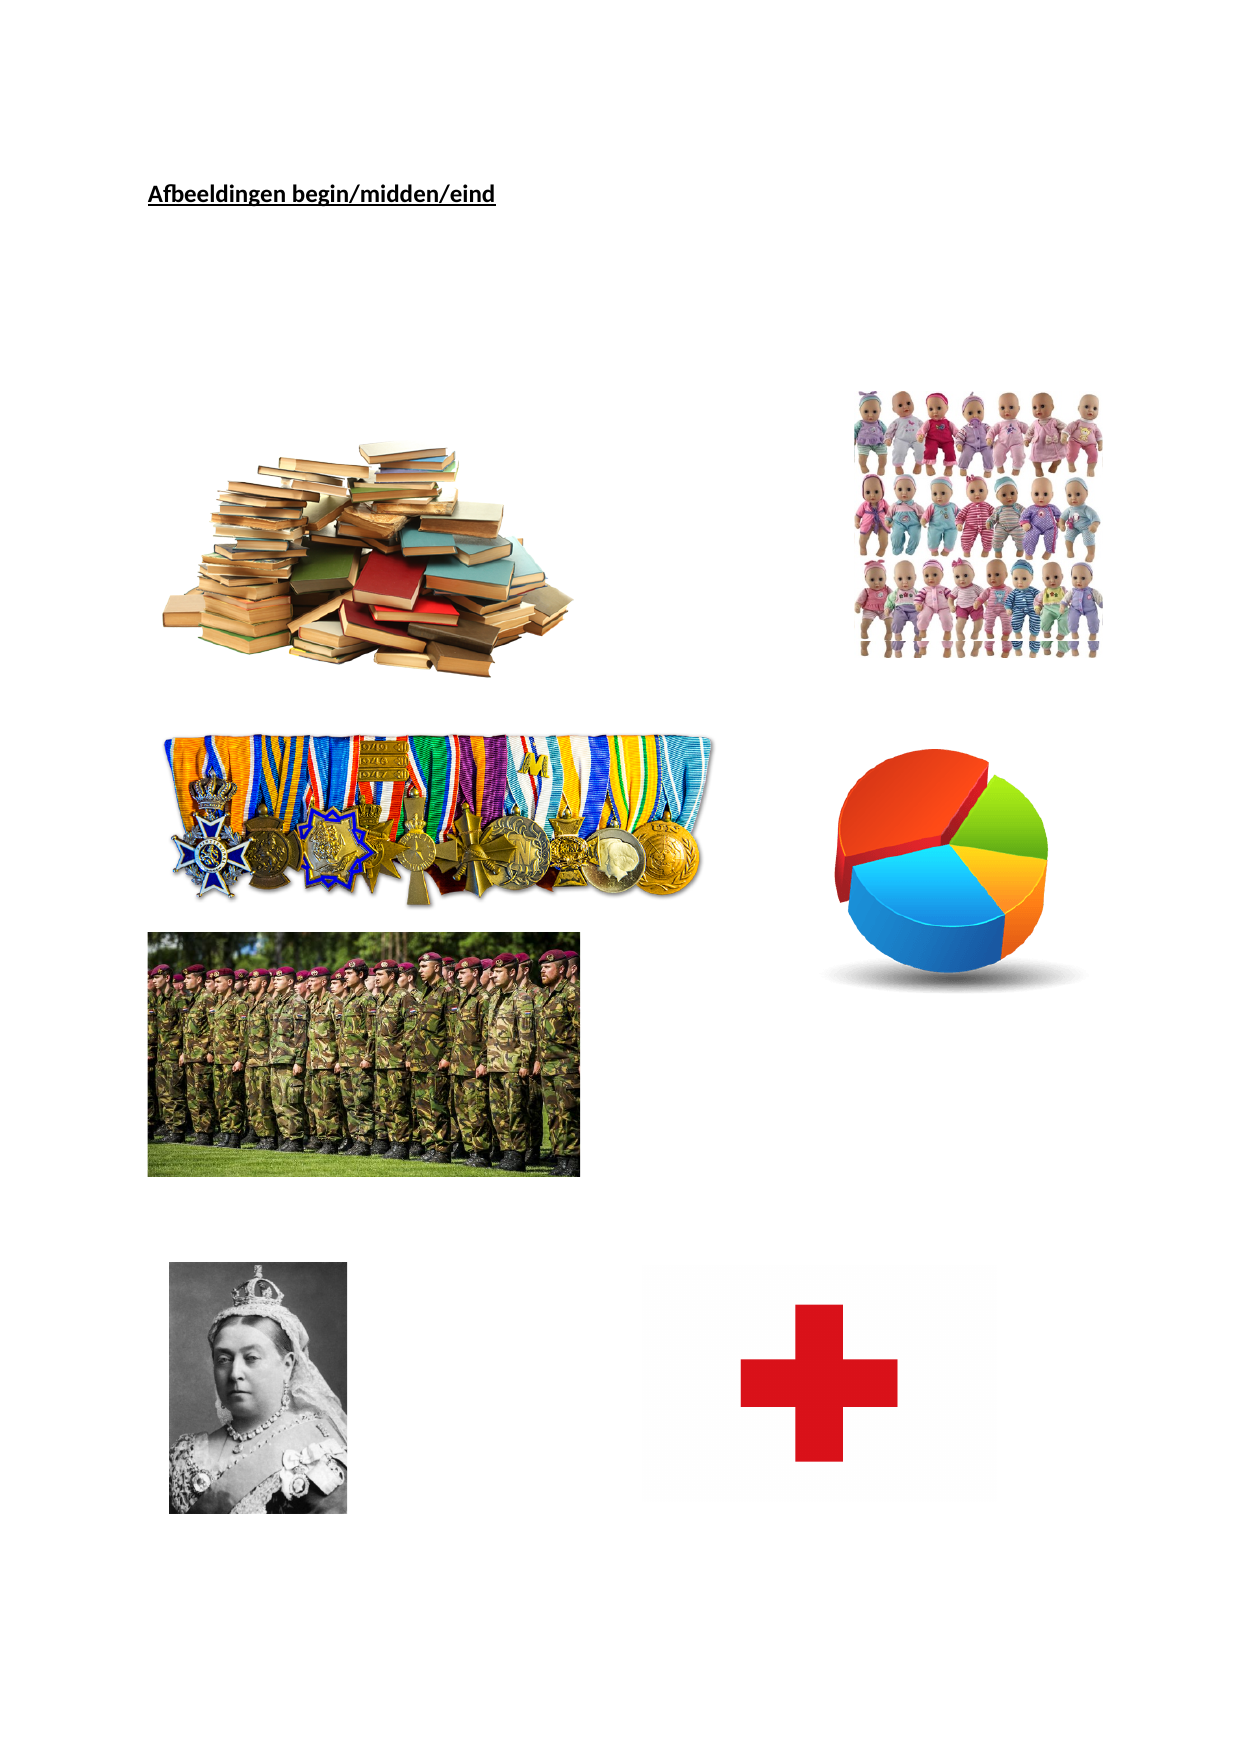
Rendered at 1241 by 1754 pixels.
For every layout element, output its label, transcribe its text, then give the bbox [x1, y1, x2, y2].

picture [169, 1262, 348, 1514]
picture [147, 725, 730, 1177]
text Afbeeldingen begin/midden/eind [148, 178, 1093, 209]
picture [854, 391, 1103, 658]
picture [641, 1265, 997, 1502]
picture [147, 391, 592, 686]
picture [819, 749, 1090, 994]
